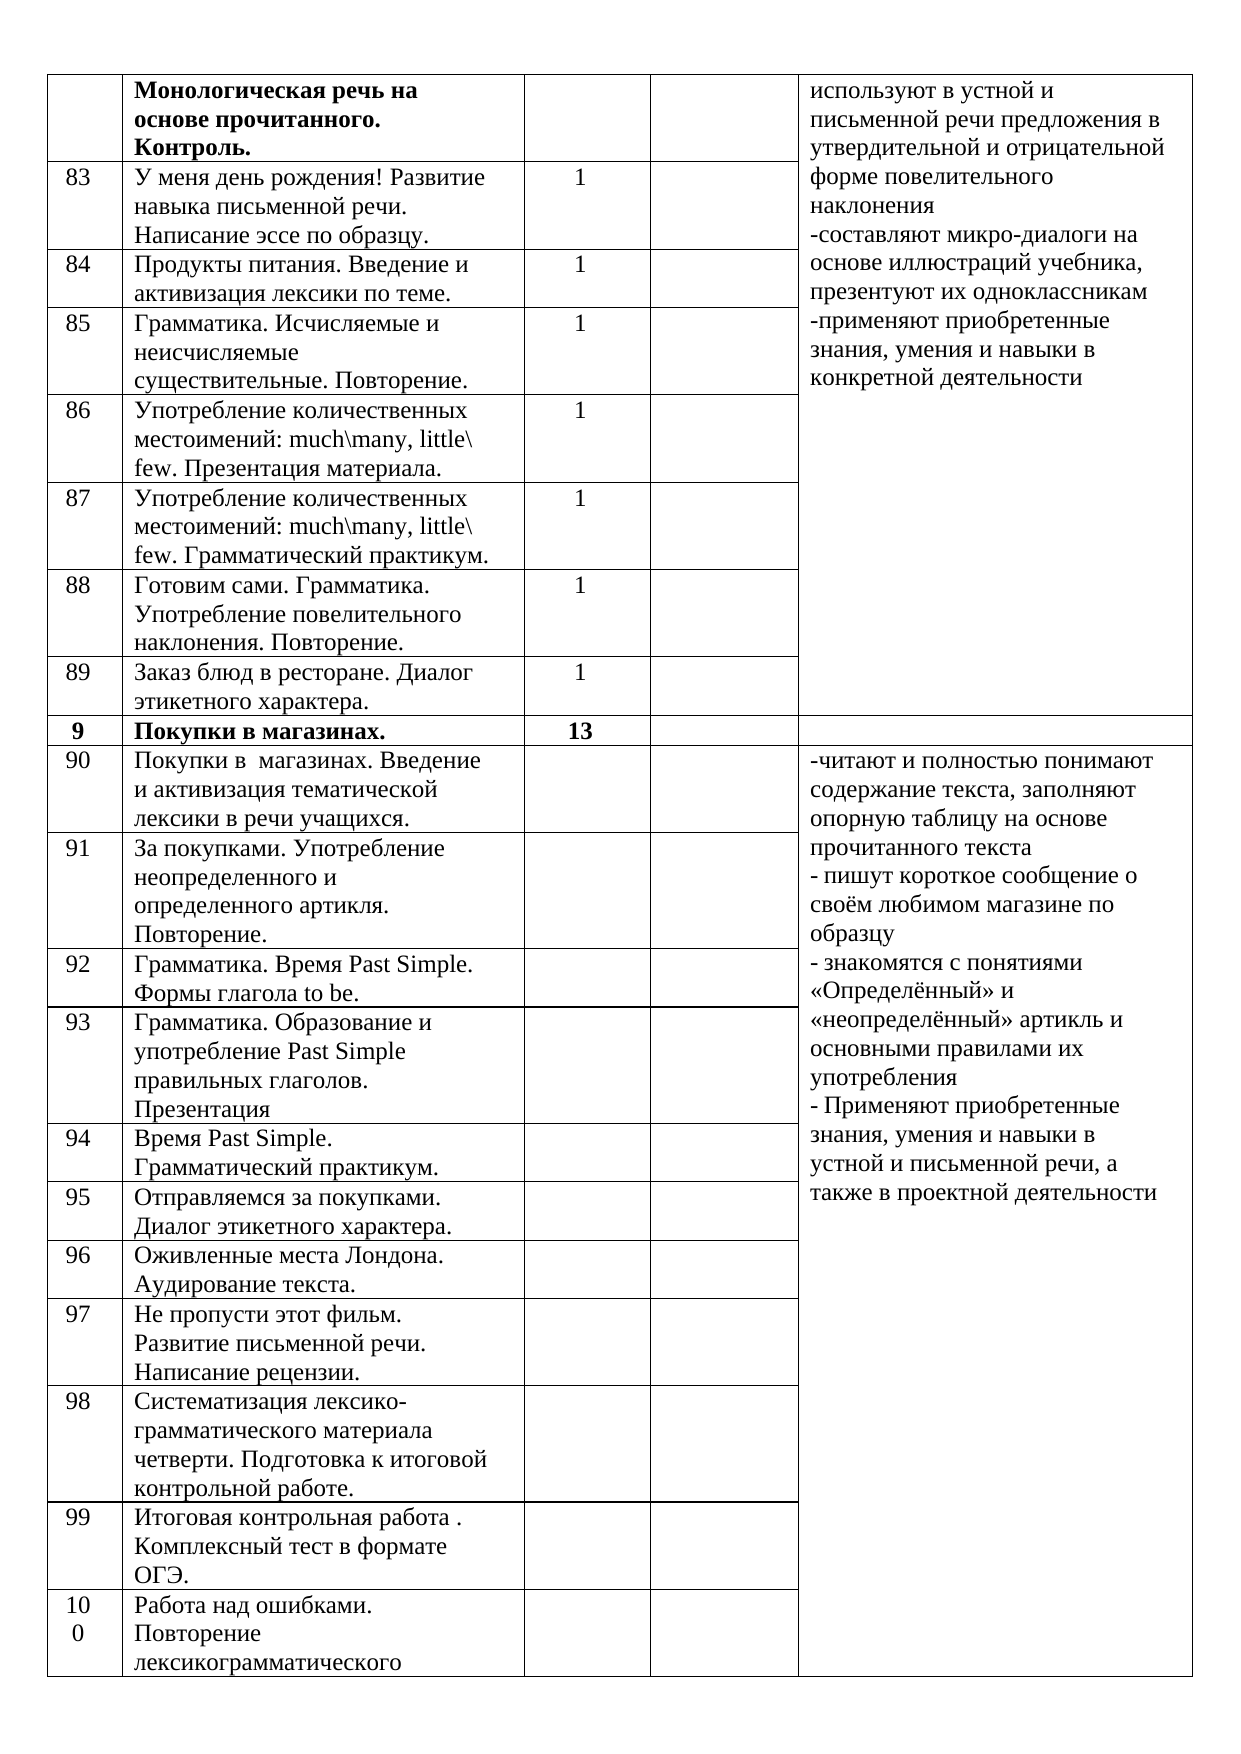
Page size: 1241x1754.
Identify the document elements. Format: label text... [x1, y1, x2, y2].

table_cell [525, 1503, 650, 1589]
table_cell 1 [525, 483, 650, 569]
table_cell 91 [48, 833, 122, 948]
table_cell 92 [48, 949, 122, 1006]
table_cell Употребление количественных местоимений: much\many, little\few. Презентация материала. [123, 395, 524, 482]
table_cell [525, 1299, 650, 1385]
table_cell Грамматика. Исчисляемые и неисчисляемые существительные. Повторение. [123, 308, 524, 394]
table_cell 87 [48, 483, 122, 569]
table_cell [525, 1008, 650, 1122]
table_cell 99 [48, 1503, 122, 1589]
table_cell 1 [525, 657, 650, 715]
table_cell 89 [48, 657, 122, 715]
table_cell 90 [48, 746, 122, 832]
table_cell [651, 657, 798, 715]
table_cell [651, 162, 798, 248]
table_cell 84 [48, 250, 122, 307]
table_cell [651, 250, 798, 307]
table_cell 95 [48, 1182, 122, 1239]
table_cell [651, 1503, 798, 1589]
table_cell Готовим сами. Грамматика. Употребление повелительного наклонения. Повторение. [123, 570, 524, 656]
table_cell [525, 1124, 650, 1181]
table_cell [651, 1386, 798, 1501]
table_cell 82 [48, 75, 122, 161]
table_cell [651, 570, 798, 656]
table_cell [651, 75, 798, 161]
table_cell 1 [525, 75, 650, 161]
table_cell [123, 1590, 524, 1676]
table_cell [651, 483, 798, 569]
table_cell 1 [525, 570, 650, 656]
table_cell [525, 1241, 650, 1298]
table_cell [651, 1124, 798, 1181]
table_cell [525, 1182, 650, 1239]
table_cell 93 [48, 1008, 122, 1122]
table_cell Заказ блюд в ресторане. Диалог этикетного характера. [123, 657, 524, 715]
table_cell -читают и полностью понимают содержание текста, заполняют опорную таблицу на основе прочитанного текста - пишут короткое сообщение о своём любимом магазине по образцу - знакомятся с понятиями «Определённый» и «неопределённый» артикль и основными правилами их употребления - Применяют приобретенные знания, умения и навыки в устной и письменной речи, а также в проектной деятельности [799, 746, 1192, 1676]
table_cell 1 [525, 395, 650, 482]
table_cell [525, 833, 650, 948]
table_cell 1 [525, 308, 650, 394]
table_cell [799, 716, 1192, 744]
table_cell Грамматика. Время Past Simple. Формы глагола to be. [123, 949, 524, 1006]
table_cell 100 [48, 1590, 122, 1676]
table_cell 88 [48, 570, 122, 656]
table_cell Систематизация лексико-грамматического материала четверти. Подготовка к итоговой контрольной работе. [123, 1386, 524, 1501]
table_cell [525, 1386, 650, 1501]
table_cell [123, 75, 524, 161]
table_cell [525, 746, 650, 832]
table_cell [651, 949, 798, 1006]
table_cell [651, 1299, 798, 1385]
table_cell 85 [48, 308, 122, 394]
table_cell За покупками. Употребление неопределенного и определенного артикля. Повторение. [123, 833, 524, 948]
table_cell Покупки в магазинах. Введение и активизация тематической лексики в речи учащихся. [123, 746, 524, 832]
table_cell Не пропусти этот фильм. Развитие письменной речи. Написание рецензии. [123, 1299, 524, 1385]
table_cell [651, 1590, 798, 1676]
table_cell [651, 395, 798, 482]
table_cell У меня день рождения! Развитие навыка письменной речи. Написание эссе по образцу. [123, 162, 524, 248]
table_cell Итоговая контрольная работа . Комплексный тест в формате ОГЭ. [123, 1503, 524, 1589]
table_cell Продукты питания. Введение и активизация лексики по теме. [123, 250, 524, 307]
table_cell 98 [48, 1386, 122, 1501]
table_cell 1 [525, 162, 650, 248]
table_cell [651, 1241, 798, 1298]
table_cell 1 [525, 250, 650, 307]
table_cell 96 [48, 1241, 122, 1298]
table_cell Оживленные места Лондона. Аудирование текста. [123, 1241, 524, 1298]
table_cell Отправляемся за покупками. Диалог этикетного характера. [123, 1182, 524, 1239]
table_cell 13 [525, 716, 650, 744]
table_cell 94 [48, 1124, 122, 1181]
table_cell [651, 716, 798, 744]
table_cell [651, 1182, 798, 1239]
table_cell Покупки в магазинах. [123, 716, 524, 744]
table_cell [525, 1590, 650, 1676]
table_cell Время Past Simple. Грамматический практикум. [123, 1124, 524, 1181]
table_cell Грамматика. Образование и употребление Past Simple правильных глаголов. Презентация [123, 1008, 524, 1122]
table_cell 83 [48, 162, 122, 248]
table_cell 9 [48, 716, 122, 744]
table_cell [651, 746, 798, 832]
table_cell [651, 833, 798, 948]
table_cell [651, 308, 798, 394]
table_cell Употребление количественных местоимений: much\many, little\few. Грамматический практикум. [123, 483, 524, 569]
table_cell [651, 1008, 798, 1122]
table_cell 86 [48, 395, 122, 482]
table_cell 97 [48, 1299, 122, 1385]
table_cell [525, 949, 650, 1006]
